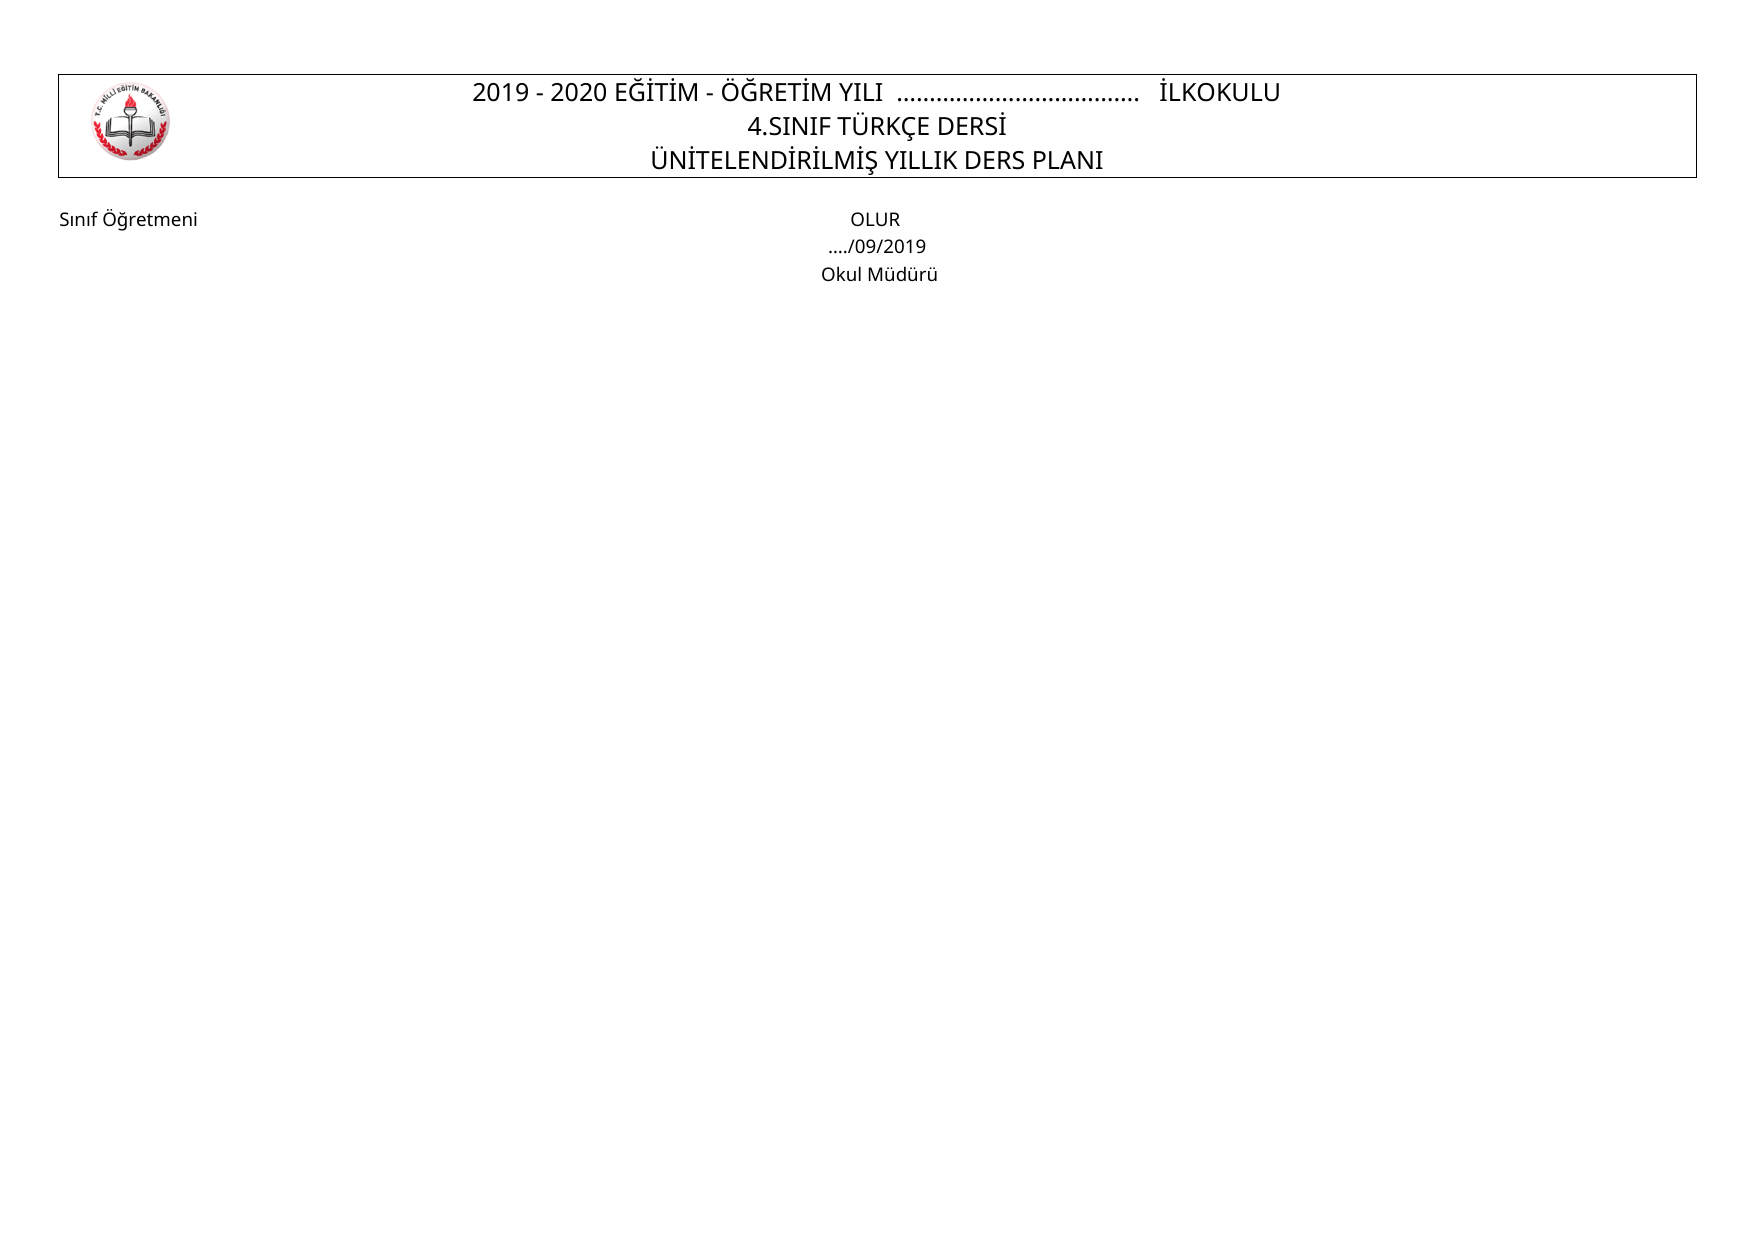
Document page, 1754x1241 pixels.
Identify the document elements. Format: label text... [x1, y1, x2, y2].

text Okul Müdürü [59, 261, 1695, 287]
text Sınıf Öğretmeni OLUR [59, 206, 1695, 232]
text …./09/2019 [59, 234, 1695, 259]
picture [85, 77, 175, 167]
